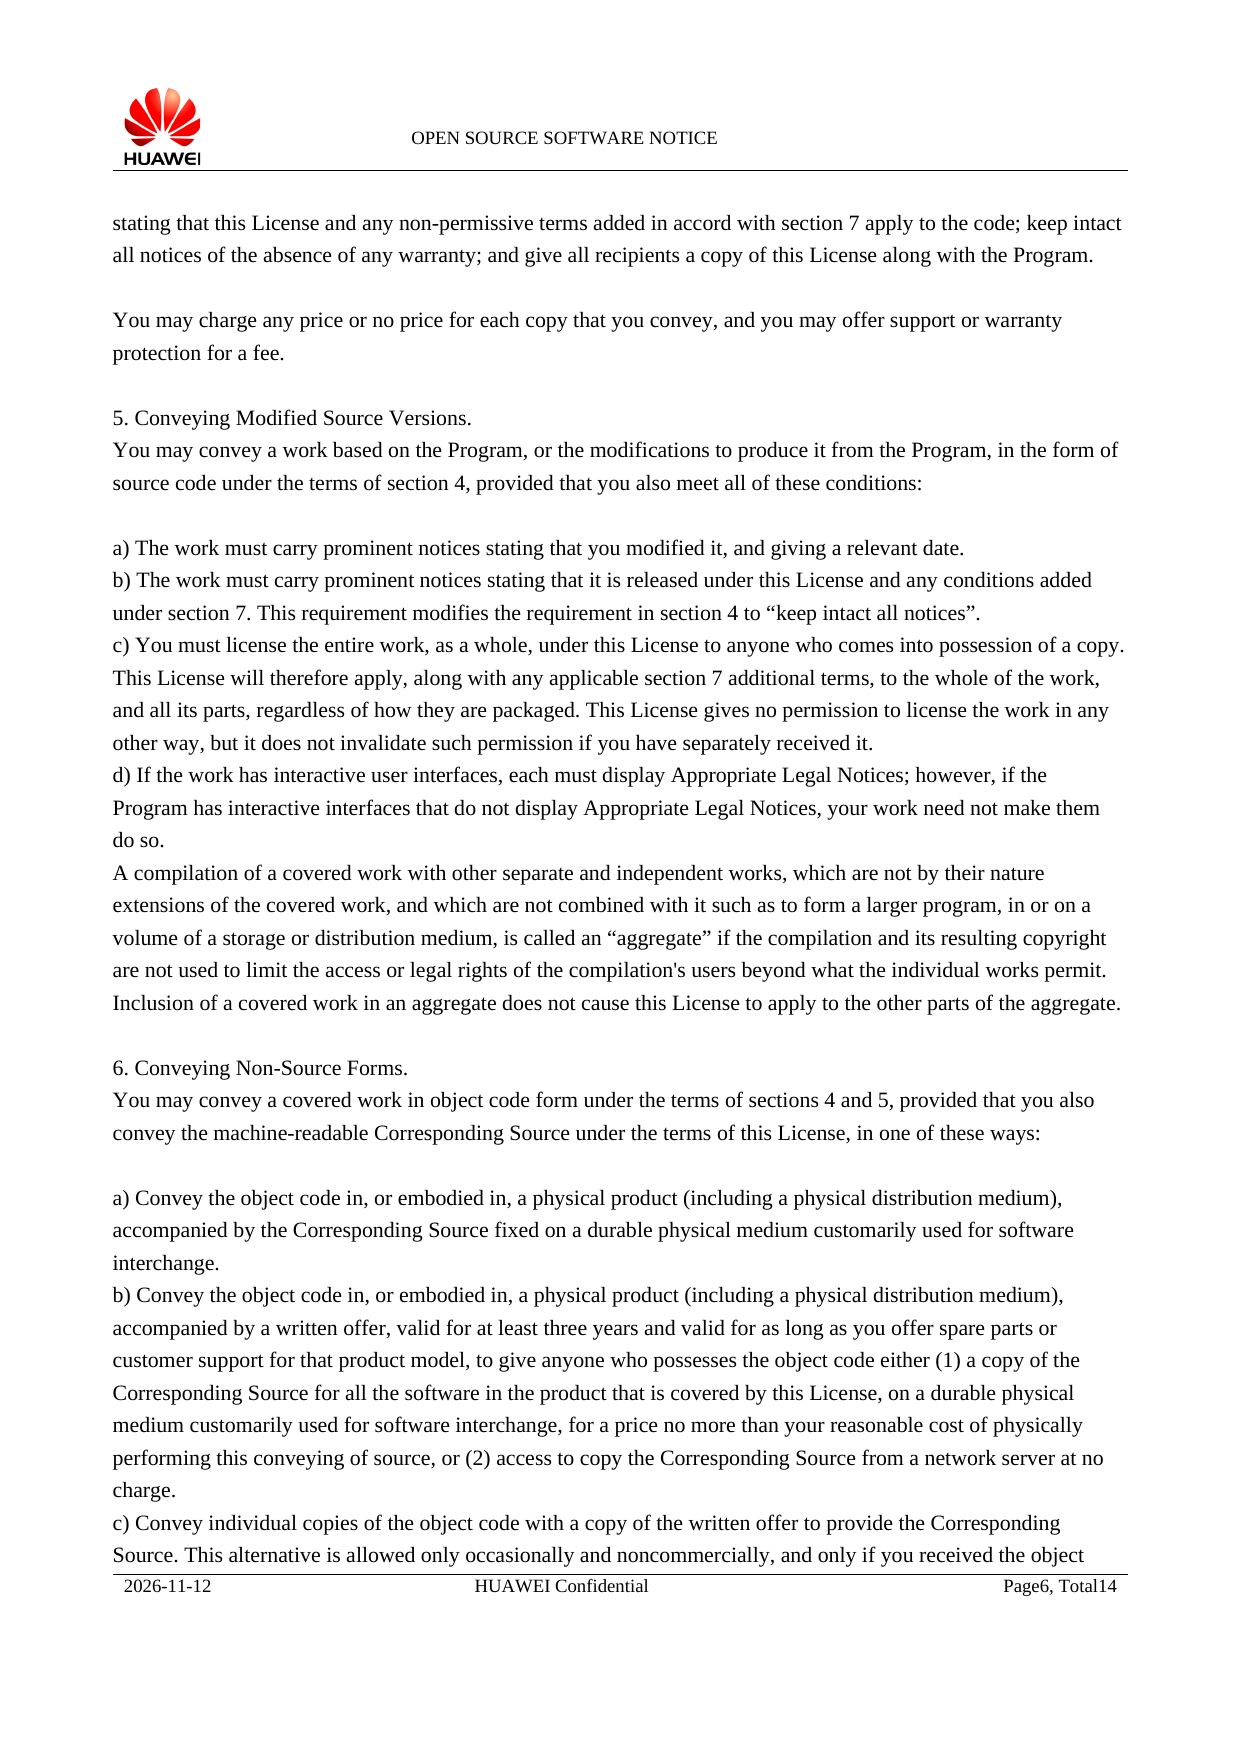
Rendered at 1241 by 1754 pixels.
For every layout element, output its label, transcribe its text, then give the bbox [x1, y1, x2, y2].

picture [124, 88, 201, 165]
